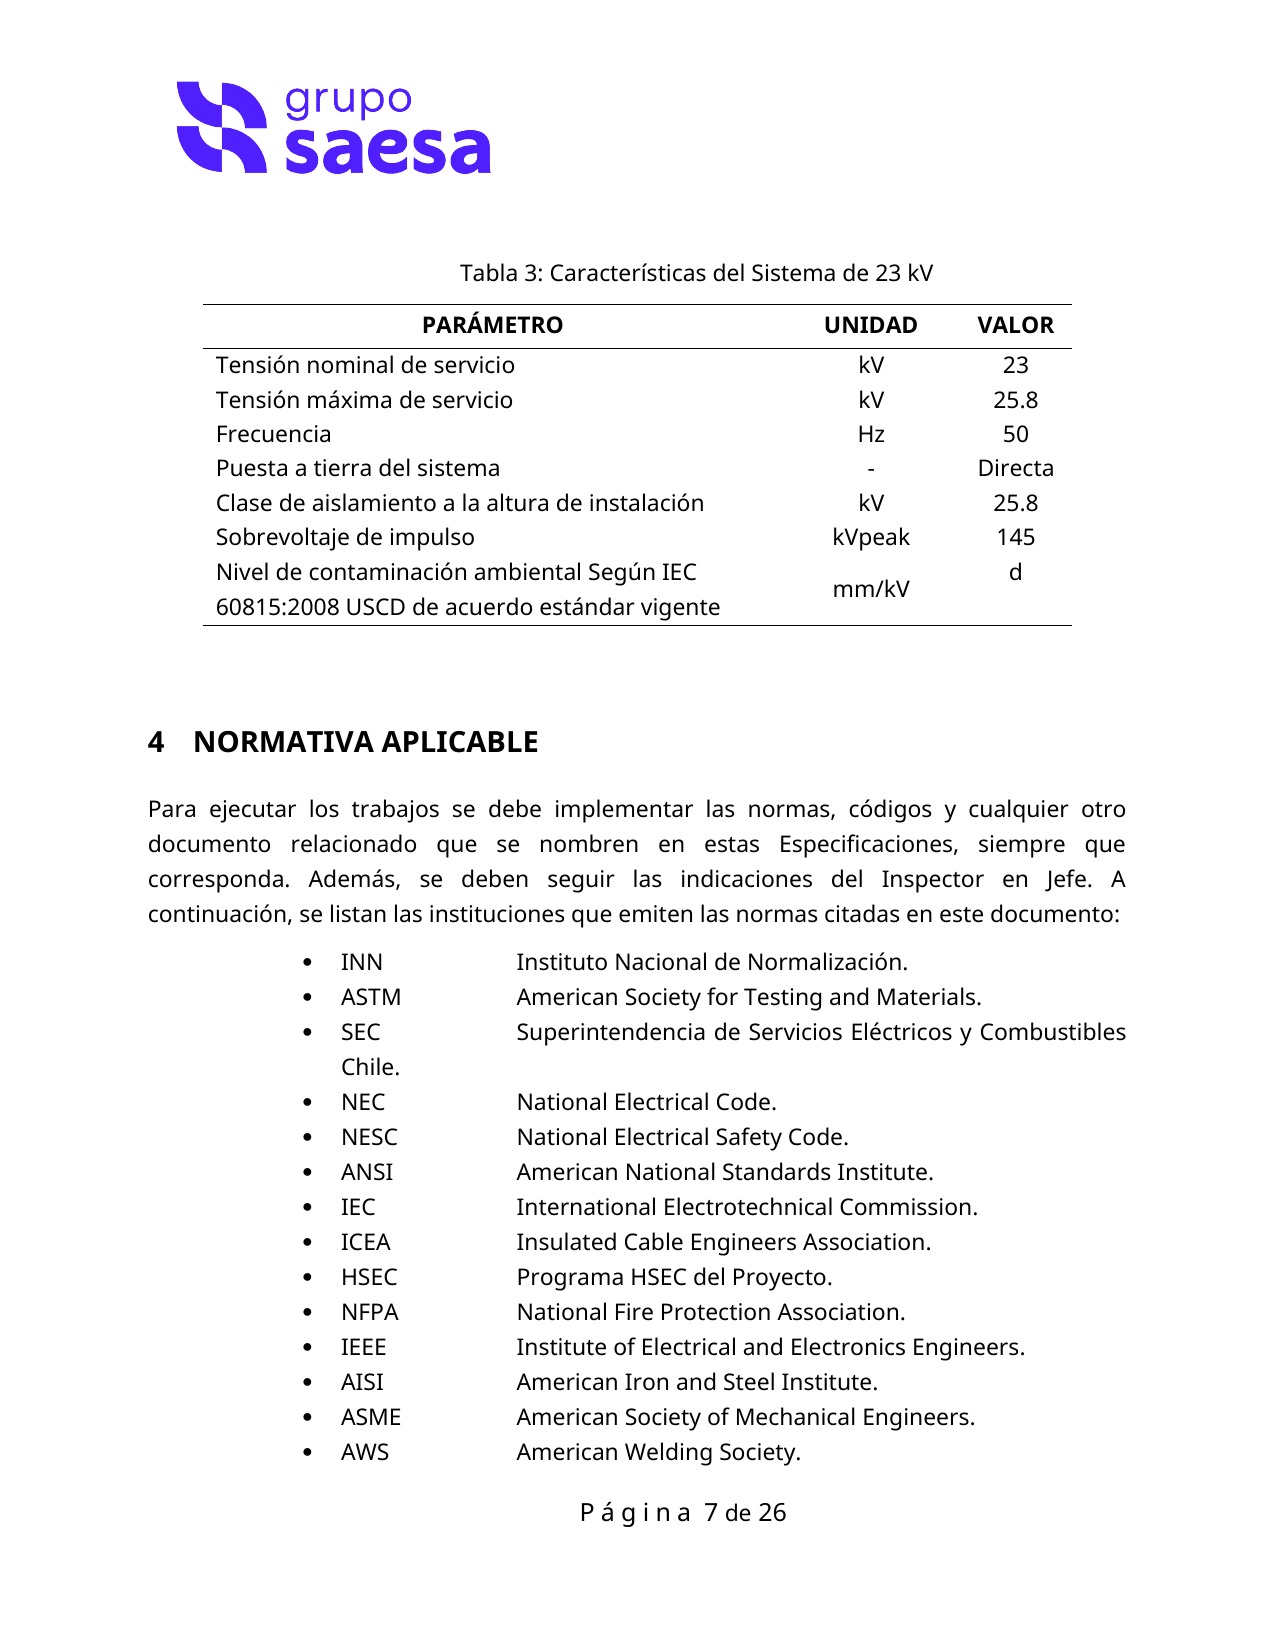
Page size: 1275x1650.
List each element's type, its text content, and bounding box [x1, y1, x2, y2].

table_cell Puesta a tierra del sistema [203, 453, 782, 487]
list ASME American Society of Mechanical Engineers. [303, 1400, 1127, 1432]
table_cell Clase de aislamiento a la altura de instalación [203, 487, 782, 521]
list INN Instituto Nacional de Normalización. [303, 945, 1127, 977]
table_cell kV [783, 384, 960, 418]
table_cell 25.8 [960, 487, 1072, 521]
table_cell Tensión nominal de servicio [203, 349, 782, 384]
table_cell - [783, 453, 960, 487]
table_cell mm/kV [783, 556, 960, 625]
text Tabla 3: Características del Sistema de 23 kV [266, 256, 1127, 288]
table_header UNIDAD [783, 305, 960, 348]
list IEEE Institute of Electrical and Electronics Engineers. [303, 1330, 1127, 1362]
list ICEA Insulated Cable Engineers Association. [303, 1225, 1127, 1257]
table_cell 23 [960, 349, 1072, 384]
table_cell Sobrevoltaje de impulso [203, 521, 782, 556]
table_cell Directa [960, 453, 1072, 487]
list NESC National Electrical Safety Code. [303, 1120, 1127, 1152]
table_header PARÁMETRO [203, 305, 782, 348]
list AWS American Welding Society. [303, 1435, 1127, 1467]
table_cell 25.8 [960, 384, 1072, 418]
list ANSI American National Standards Institute. [303, 1155, 1127, 1187]
table_header VALOR [960, 305, 1072, 348]
table_cell Frecuencia [203, 418, 782, 452]
table_cell Tensión máxima de servicio [203, 384, 782, 418]
table_cell kV [783, 349, 960, 384]
table_cell 145 [960, 521, 1072, 556]
table_cell Hz [783, 418, 960, 452]
table_cell 50 [960, 418, 1072, 452]
list HSEC Programa HSEC del Proyecto. [303, 1260, 1127, 1292]
text Para ejecutar los trabajos se debe implementar las normas, códigos y cualquier otro documento relacionado que se nombren en estas Especificaciones, siempre que corresponda. Además, se deben seguir las indicaciones del Inspector en Jefe. A continuación, se listan las instituciones que emiten las normas citadas en este documento: [148, 793, 1127, 929]
list AISI American Iron and Steel Institute. [303, 1365, 1127, 1397]
list SEC Superintendencia de Servicios Eléctricos y Combustibles Chile. [303, 1015, 1127, 1082]
table_cell kV [783, 487, 960, 521]
subtitle NORMATIVA APLICABLE [148, 721, 1127, 761]
table_cell Nivel de contaminación ambiental Según IEC 60815:2008 USCD de acuerdo estándar vigente [203, 556, 782, 625]
list ASTM American Society for Testing and Materials. [303, 980, 1127, 1012]
table_cell d [960, 556, 1072, 625]
list NFPA National Fire Protection Association. [303, 1295, 1127, 1327]
table_cell kVpeak [783, 521, 960, 556]
list IEC International Electrotechnical Commission. [303, 1190, 1127, 1222]
list NEC National Electrical Code. [303, 1085, 1127, 1117]
